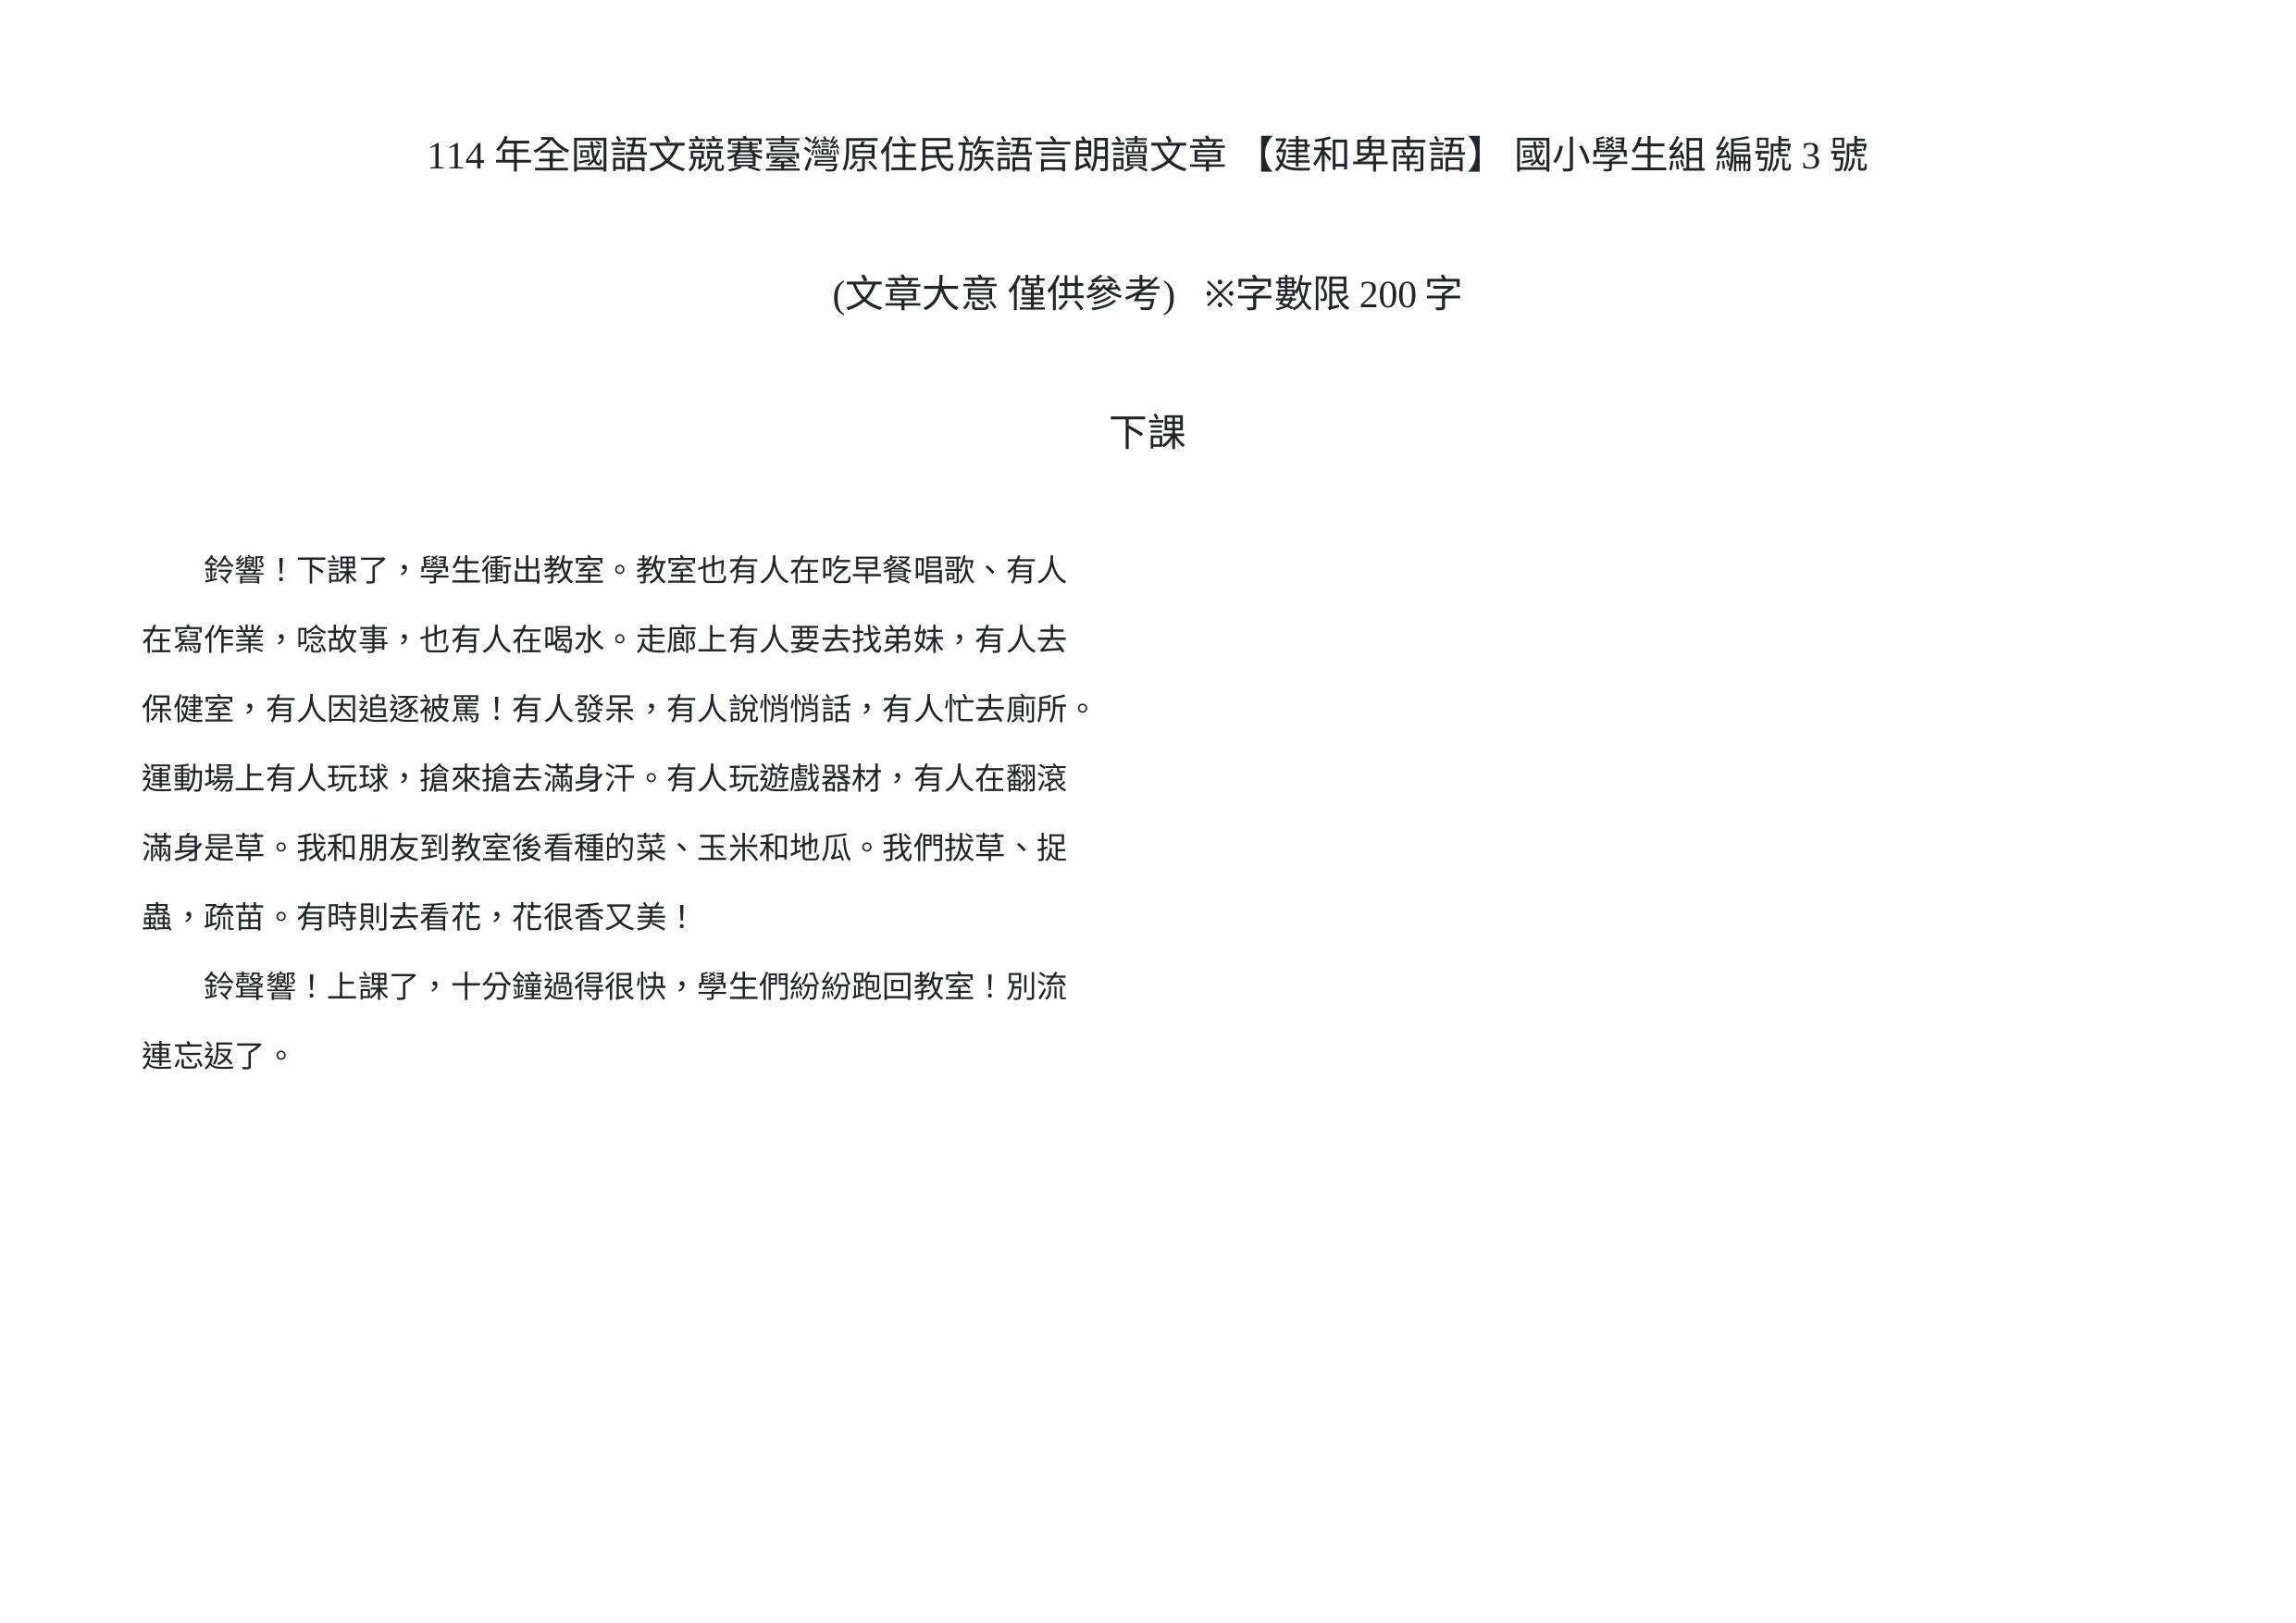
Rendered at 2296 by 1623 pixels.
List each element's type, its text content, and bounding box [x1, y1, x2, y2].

text 下課 [142, 395, 2153, 465]
text 鈴響！下課了，學生衝出教室。教室也有人在吃早餐唱歌、有人在寫作業，唸故事，也有人在喝水。走廊上有人要去找弟妹，有人去保健室，有人因追逐被罵！有人發呆，有人說悄悄話，有人忙去廁所。運動場上有人玩球，搶來搶去滿身汗。有人玩遊戲器材，有人在翻滾滿身是草。我和朋友到教室後看種的菜、玉米和地瓜。我們拔草、捉蟲，疏苗。有時則去看花，花很香又美！ [142, 534, 1090, 950]
text 114 年全國語文競賽臺灣原住民族語言朗讀文章 【建和卑南語】 國小學生組 編號 3 號 [142, 118, 2153, 187]
text 鈴聲響！上課了，十分鐘過得很快，學生們紛紛跑回教室！別流連忘返了。 [142, 950, 1090, 1089]
text (文章大意 僅供參考) ※字數限200字 [142, 256, 2153, 326]
